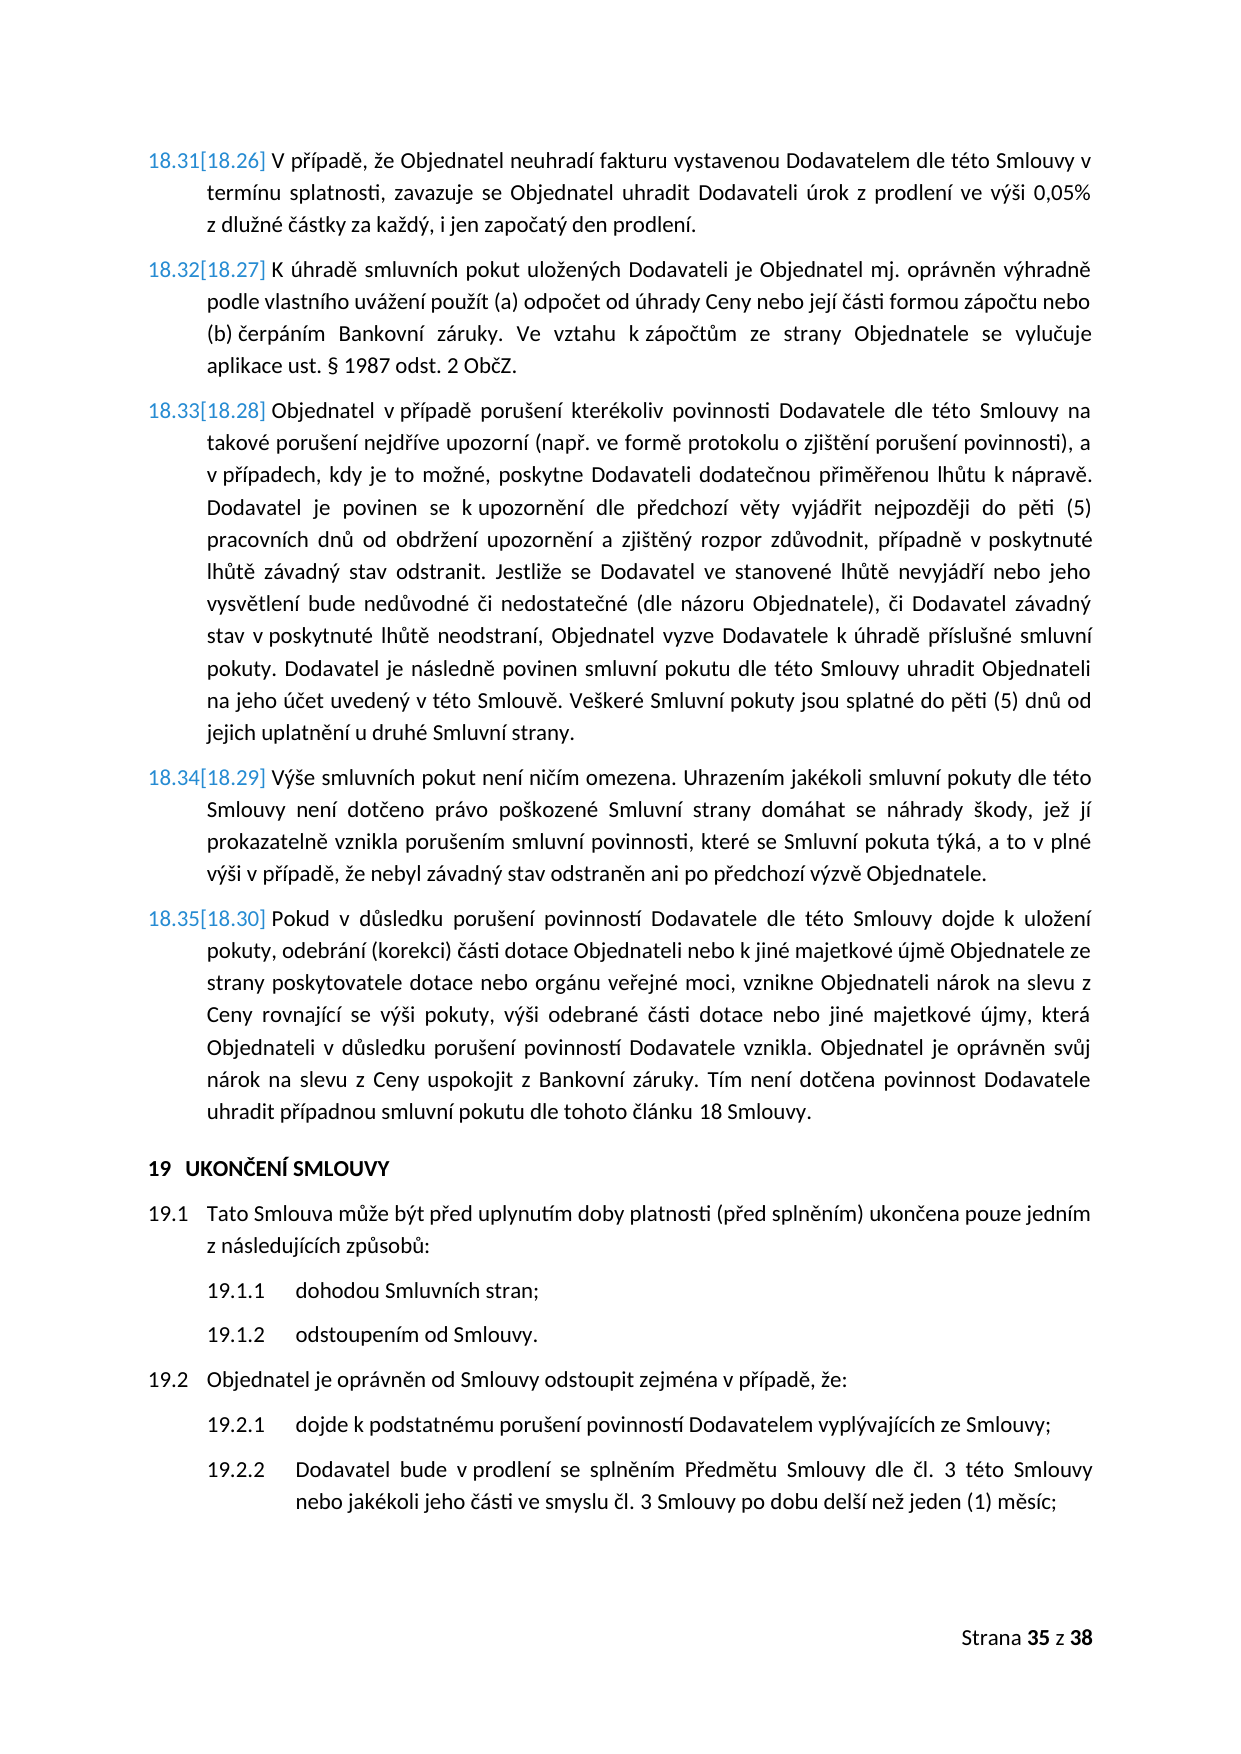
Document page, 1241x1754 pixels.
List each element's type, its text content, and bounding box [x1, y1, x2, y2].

list dojde k podstatnému porušení povinností Dodavatelem vyplývajících ze Smlouvy; [207, 1410, 1093, 1438]
list dohodou Smluvních stran; [207, 1276, 1093, 1304]
list Dodavatel bude v prodlení se splněním Předmětu Smlouvy dle čl. 3 této Smlouvy nebo jakékoli jeho části ve smyslu čl. 3 Smlouvy po dobu delší než jeden (1) měsíc; [207, 1455, 1093, 1515]
list UKONČENÍ SMLOUVY [148, 1154, 1093, 1182]
list Objednatel v případě porušení kterékoliv povinnosti Dodavatele dle této Smlouvy na takové porušení nejdříve upozorní (např. ve formě protokolu o zjištění porušení povinnosti), a v případech, kdy je to možné, poskytne Dodavateli dodatečnou přiměřenou lhůtu k nápravě. Dodavatel je povinen se k upozornění dle předchozí věty vyjádřit nejpozději do pěti (5) pracovních dnů od obdržení upozornění a zjištěný rozpor zdůvodnit, případně v poskytnuté lhůtě závadný stav odstranit. Jestliže se Dodavatel ve stanovené lhůtě nevyjádří nebo jeho vysvětlení bude nedůvodné či nedostatečné (dle názoru Objednatele), či Dodavatel závadný stav v poskytnuté lhůtě neodstraní, Objednatel vyzve Dodavatele k úhradě příslušné smluvní pokuty. Dodavatel je následně povinen smluvní pokutu dle této Smlouvy uhradit Objednateli na jeho účet uvedený v této Smlouvě. Veškeré Smluvní pokuty jsou splatné do pěti (5) dnů od jejich uplatnění u druhé Smluvní strany. [148, 396, 1093, 746]
list odstoupením od Smlouvy. [207, 1321, 1093, 1349]
list Pokud v důsledku porušení povinností Dodavatele dle této Smlouvy dojde k uložení pokuty, odebrání (korekci) části dotace Objednateli nebo k jiné majetkové újmě Objednatele ze strany poskytovatele dotace nebo orgánu veřejné moci, vznikne Objednateli nárok na slevu z Ceny rovnající se výši pokuty, výši odebrané části dotace nebo jiné majetkové újmy, která Objednateli v důsledku porušení povinností Dodavatele vznikla. Objednatel je oprávněn svůj nárok na slevu z Ceny uspokojit z Bankovní záruky. Tím není dotčena povinnost Dodavatele uhradit případnou smluvní pokutu dle tohoto článku 18 Smlouvy. [148, 904, 1093, 1125]
list K úhradě smluvních pokut uložených Dodavateli je Objednatel mj. oprávněn výhradně podle vlastního uvážení použít (a) odpočet od úhrady Ceny nebo její části formou zápočtu nebo (b) čerpáním Bankovní záruky. Ve vztahu k zápočtům ze strany Objednatele se vylučuje aplikace ust. § 1987 odst. 2 ObčZ. [148, 255, 1093, 379]
list Tato Smlouva může být před uplynutím doby platnosti (před splněním) ukončena pouze jedním z následujících způsobů: [148, 1199, 1093, 1259]
list V případě, že Objednatel neuhradí fakturu vystavenou Dodavatelem dle této Smlouvy v termínu splatnosti, zavazuje se Objednatel uhradit Dodavateli úrok z prodlení ve výši 0,05% z dlužné částky za každý, i jen započatý den prodlení. [148, 146, 1093, 238]
list Výše smluvních pokut není ničím omezena. Uhrazením jakékoli smluvní pokuty dle této Smlouvy není dotčeno právo poškozené Smluvní strany domáhat se náhrady škody, jež jí prokazatelně vznikla porušením smluvní povinnosti, které se Smluvní pokuta týká, a to v plné výši v případě, že nebyl závadný stav odstraněn ani po předchozí výzvě Objednatele. [148, 763, 1093, 887]
list Objednatel je oprávněn od Smlouvy odstoupit zejména v případě, že: [148, 1365, 1093, 1393]
